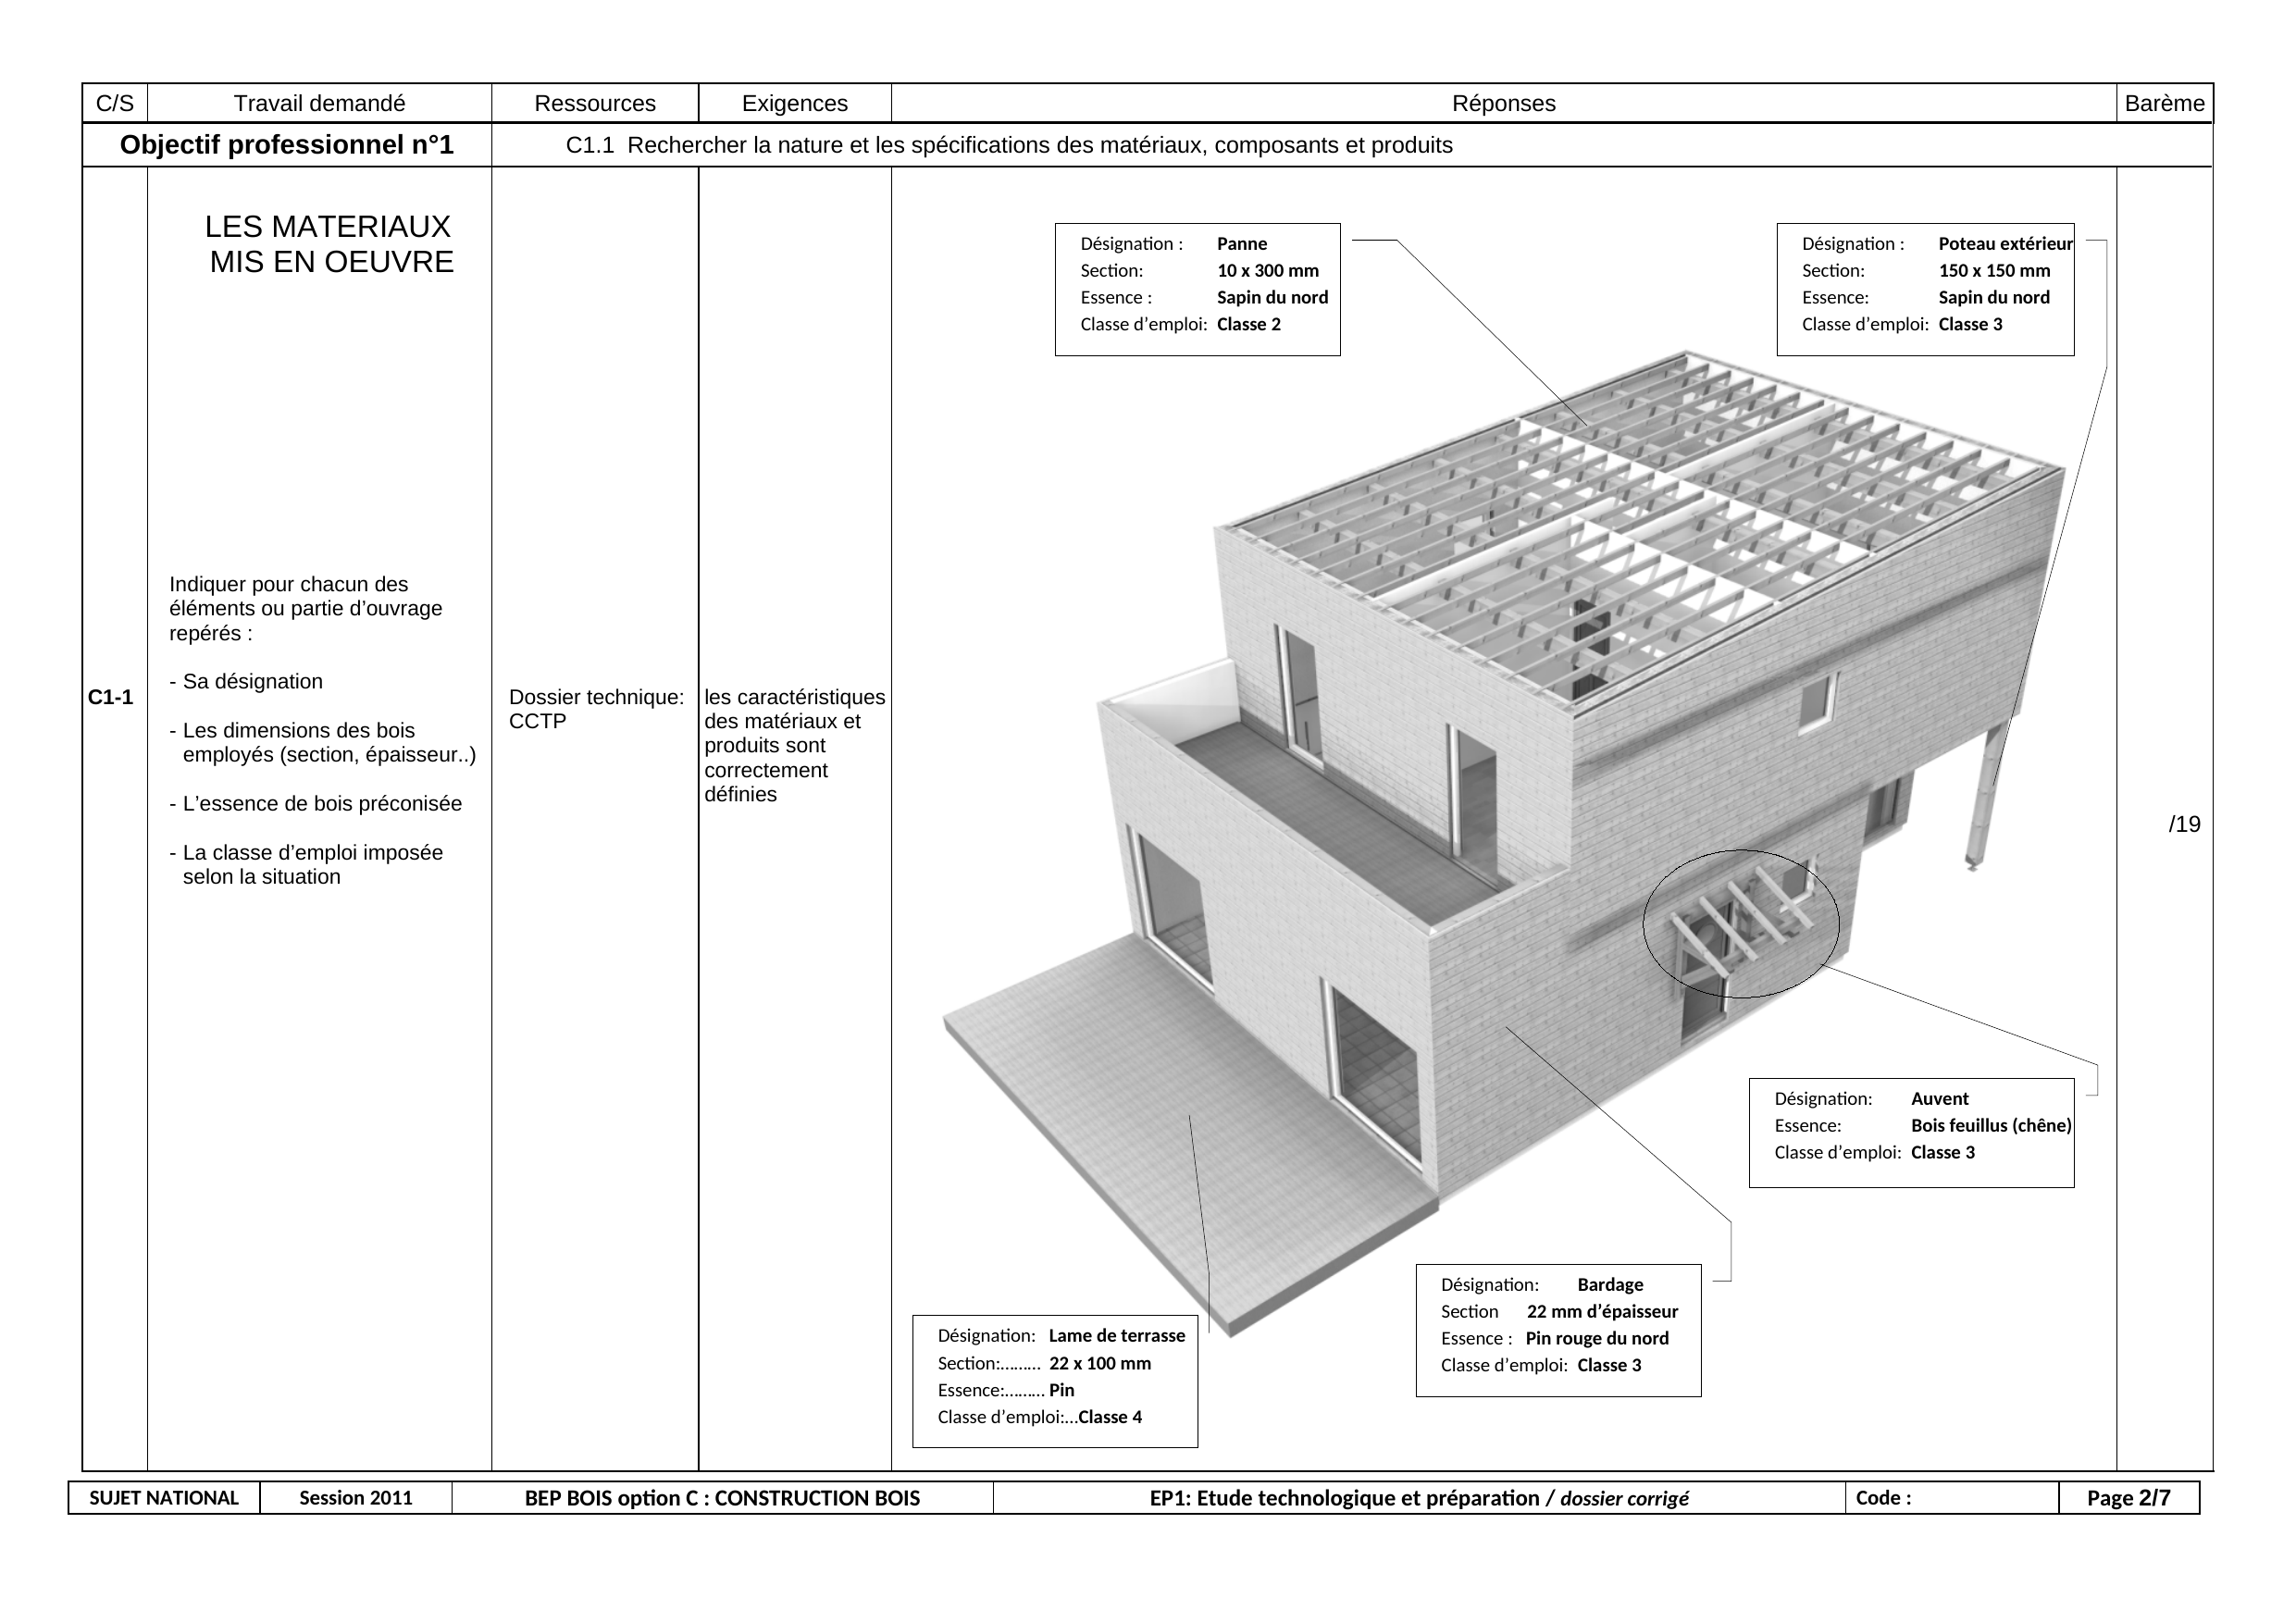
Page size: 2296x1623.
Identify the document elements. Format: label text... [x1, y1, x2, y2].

table_header Réponses [892, 84, 2116, 121]
table_cell Objectif professionnel n°1 [83, 124, 491, 166]
table_header Travail demandé [148, 84, 491, 121]
table_header Exigences [700, 84, 891, 121]
table_cell LES MATERIAUX MIS EN OEUVRE Indiquer pour chacun des éléments ou partie d’ouvrage repérés : Sa désignation Les dimensions des bois employés (section, épaisseur..) L’essence de bois préconisée La classe d’emploi imposée selon la situation [148, 167, 491, 1470]
table_cell les caractéristiques des matériaux et produits sont correctement définies [700, 167, 891, 1470]
table_cell Dossier technique: CCTP [492, 167, 698, 1470]
table_cell [892, 167, 2116, 1470]
table_cell /19 [2117, 166, 2213, 1470]
table_cell C1.1 Rechercher la nature et les spécifications des matériaux, composants et produits [492, 121, 2213, 166]
table_header Barème [2117, 84, 2213, 121]
table_cell C1-1 [83, 167, 147, 1470]
table_header Ressources [492, 84, 698, 121]
table_header C/S [83, 84, 147, 121]
